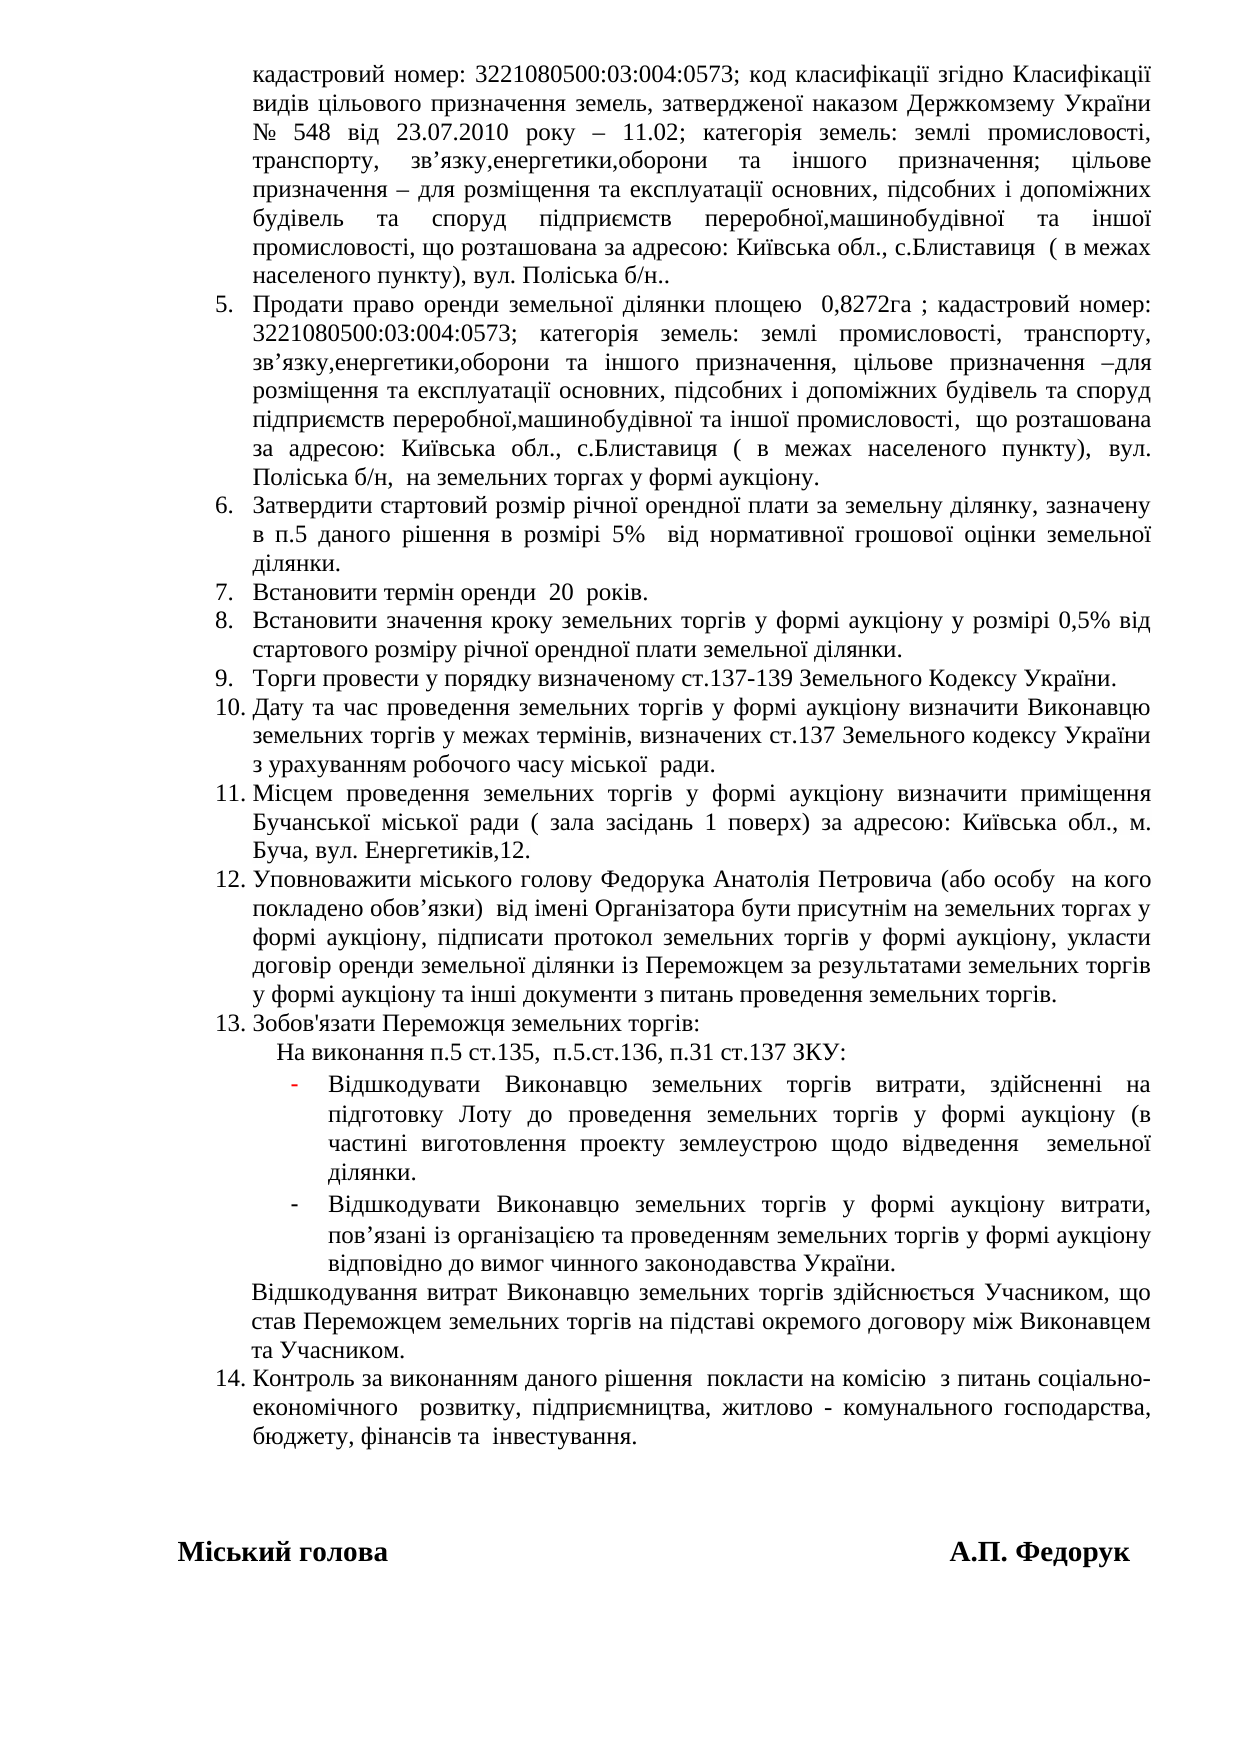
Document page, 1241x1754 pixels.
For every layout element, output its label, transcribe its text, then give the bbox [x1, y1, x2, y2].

list Дату та час проведення земельних торгів у формі аукціону визначити Виконавцю земельних торгів у межах термінів, визначених ст.137 Земельного кодексу України з урахуванням робочого часу міської ради. [215, 692, 1152, 778]
list Відшкодувати Виконавцю земельних торгів витрати, здійсненні на підготовку Лоту до проведення земельних торгів у формі аукціону (в частині виготовлення проекту землеустрою щодо відведення земельної ділянки. [290, 1065, 1152, 1186]
list Зобов'язати Переможця земельних торгів: [215, 1008, 1152, 1037]
list Встановити значення кроку земельних торгів у формі аукціону у розмірі 0,5% від стартового розміру річної орендної плати земельної ділянки. [215, 605, 1152, 663]
list Уповноважити міського голову Федорука Анатолія Петровича (або особу на кого покладено обов’язки) від імені Організатора бути присутнім на земельних торгах у формі аукціону, підписати протокол земельних торгів у формі аукціону, укласти договір оренди земельної ділянки із Переможцем за результатами земельних торгів у формі аукціону та інші документи з питань проведення земельних торгів. [215, 864, 1152, 1008]
text Відшкодування витрат Виконавцю земельних торгів здійснюється Учасником, що став Переможцем земельних торгів на підставі окремого договору між Виконавцем та Учасником. [251, 1277, 1152, 1363]
list Місцем проведення земельних торгів у формі аукціону визначити приміщення Бучанської міської ради ( зала засідань 1 поверх) за адресою: Київська обл., м. Буча, вул. Енергетиків,12. [215, 778, 1152, 864]
list Торги провести у порядку визначеному ст.137-139 Земельного Кодексу України. [215, 663, 1152, 692]
text На виконання п.5 ст.135, п.5.ст.136, п.31 ст.137 ЗКУ: [215, 1037, 1152, 1065]
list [215, 59, 1152, 289]
text Міський голова А.П. Федорук [177, 1534, 1152, 1568]
list Продати право оренди земельної ділянки площею 0,8272га ; кадастровий номер: 3221080500:03:004:0573; категорія земель: землі промисловості, транспорту, зв’язку,енергетики,оборони та іншого призначення, цільове призначення –для розміщення та експлуатації основних, підсобних і допоміжних будівель та споруд підприємств переробної,машинобудівної та іншої промисловості, що розташована за адресою: Київська обл., с.Блиставиця ( в межах населеного пункту), вул. Поліська б/н, на земельних торгах у формі аукціону. [215, 289, 1152, 490]
list Відшкодувати Виконавцю земельних торгів у формі аукціону витрати, пов’язані із організацією та проведенням земельних торгів у формі аукціону відповідно до вимог чинного законодавства України. [290, 1186, 1152, 1277]
list Встановити термін оренди 20 років. [215, 577, 1152, 605]
list Контроль за виконанням даного рішення покласти на комісію з питань соціально- економічного розвитку, підприємництва, житлово - комунального господарства, бюджету, фінансів та інвестування. [215, 1363, 1152, 1450]
list Затвердити стартовий розмір річної орендної плати за земельну ділянку, зазначену в п.5 даного рішення в розмірі 5% від нормативної грошової оцінки земельної ділянки. [215, 490, 1152, 577]
